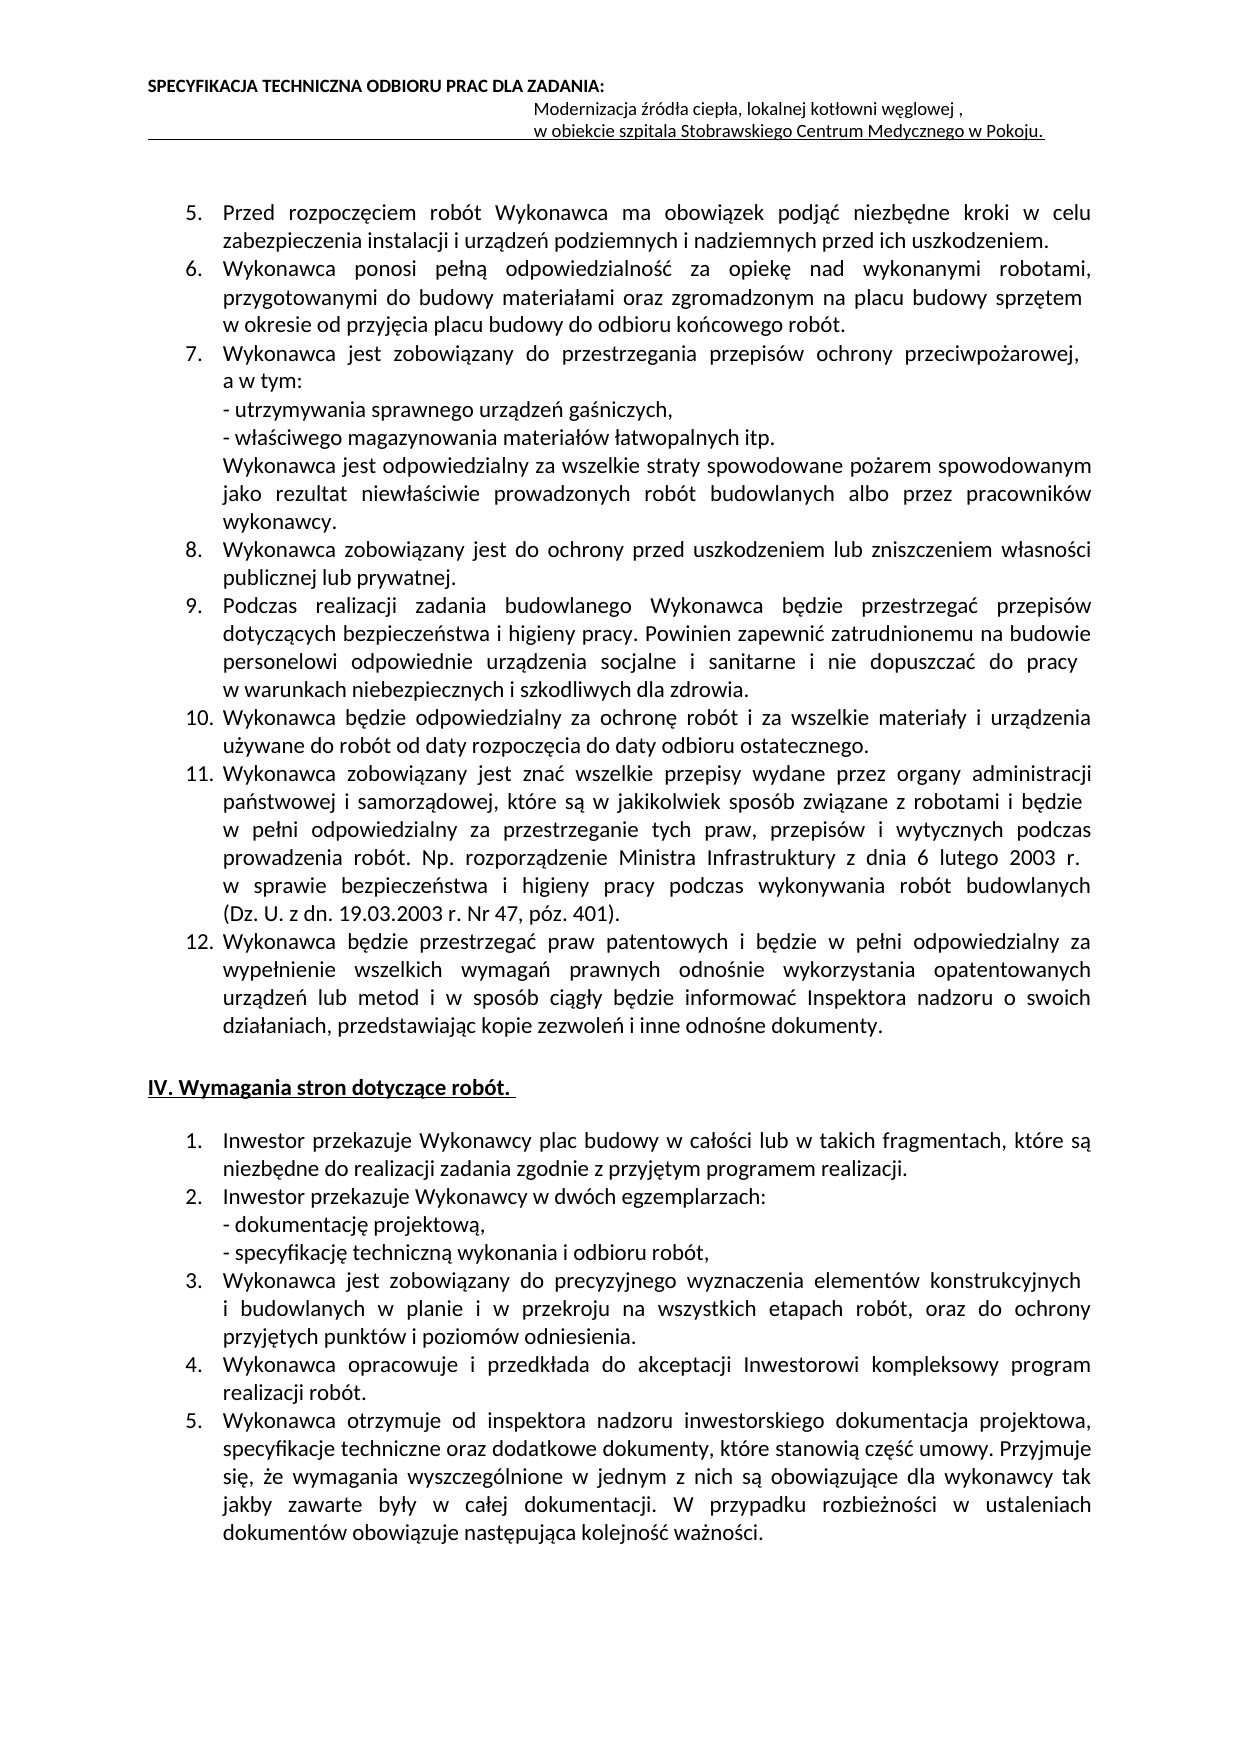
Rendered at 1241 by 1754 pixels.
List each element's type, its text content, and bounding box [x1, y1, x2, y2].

list Podczas realizacji zadania budowlanego Wykonawca będzie przestrzegać przepisów dotyczących bezpieczeństwa i higieny pracy. Powinien zapewnić zatrudnionemu na budowie personelowi odpowiednie urządzenia socjalne i sanitarne i nie dopuszczać do pracy w warunkach niebezpiecznych i szkodliwych dla zdrowia. [185, 591, 1093, 703]
list Inwestor przekazuje Wykonawcy w dwóch egzemplarzach: [185, 1182, 1093, 1210]
list Wykonawca otrzymuje od inspektora nadzoru inwestorskiego dokumentacja projektowa, specyfikacje techniczne oraz dodatkowe dokumenty, które stanowią część umowy. Przyjmuje się, że wymagania wyszczególnione w jednym z nich są obowiązujące dla wykonawcy tak jakby zawarte były w całej dokumentacji. W przypadku rozbieżności w ustaleniach dokumentów obowiązuje następująca kolejność ważności. [185, 1406, 1093, 1546]
list Wykonawca zobowiązany jest do ochrony przed uszkodzeniem lub zniszczeniem własności publicznej lub prywatnej. [185, 535, 1093, 591]
list Inwestor przekazuje Wykonawcy plac budowy w całości lub w takich fragmentach, które są niezbędne do realizacji zadania zgodnie z przyjętym programem realizacji. [185, 1126, 1093, 1182]
list Wykonawca jest odpowiedzialny za wszelkie straty spowodowane pożarem spowodowanym jako rezultat niewłaściwie prowadzonych robót budowlanych albo przez pracowników wykonawcy. [223, 451, 1093, 535]
list Wykonawca zobowiązany jest znać wszelkie przepisy wydane przez organy administracji państwowej i samorządowej, które są w jakikolwiek sposób związane z robotami i będzie w pełni odpowiedzialny za przestrzeganie tych praw, przepisów i wytycznych podczas prowadzenia robót. Np. rozporządzenie Ministra Infrastruktury z dnia 6 lutego 2003 r. w sprawie bezpieczeństwa i higieny pracy podczas wykonywania robót budowlanych (Dz. U. z dn. 19.03.2003 r. Nr 47, póz. 401). [185, 759, 1093, 927]
list Wykonawca będzie odpowiedzialny za ochronę robót i za wszelkie materiały i urządzenia używane do robót od daty rozpoczęcia do daty odbioru ostatecznego. [185, 703, 1093, 759]
list - dokumentację projektową, [223, 1210, 1093, 1238]
list - właściwego magazynowania materiałów łatwopalnych itp. [223, 423, 1093, 451]
text IV. Wymagania stron dotyczące robót. [148, 1073, 1093, 1101]
list Wykonawca jest zobowiązany do precyzyjnego wyznaczenia elementów konstrukcyjnych i budowlanych w planie i w przekroju na wszystkich etapach robót, oraz do ochrony przyjętych punktów i poziomów odniesienia. [185, 1266, 1093, 1350]
list - specyfikację techniczną wykonania i odbioru robót, [223, 1238, 1093, 1266]
list Przed rozpoczęciem robót Wykonawca ma obowiązek podjąć niezbędne kroki w celu zabezpieczenia instalacji i urządzeń podziemnych i nadziemnych przed ich uszkodzeniem. [185, 198, 1093, 254]
list Wykonawca ponosi pełną odpowiedzialność za opiekę nad wykonanymi robotami, przygotowanymi do budowy materiałami oraz zgromadzonym na placu budowy sprzętem w okresie od przyjęcia placu budowy do odbioru końcowego robót. [185, 254, 1093, 339]
list Wykonawca jest zobowiązany do przestrzegania przepisów ochrony przeciwpożarowej, a w tym: [185, 339, 1093, 395]
list Wykonawca opracowuje i przedkłada do akceptacji Inwestorowi kompleksowy program realizacji robót. [185, 1350, 1093, 1406]
list Wykonawca będzie przestrzegać praw patentowych i będzie w pełni odpowiedzialny za wypełnienie wszelkich wymagań prawnych odnośnie wykorzystania opatentowanych urządzeń lub metod i w sposób ciągły będzie informować Inspektora nadzoru o swoich działaniach, przedstawiając kopie zezwoleń i inne odnośne dokumenty. [185, 927, 1093, 1039]
list - utrzymywania sprawnego urządzeń gaśniczych, [223, 395, 1093, 423]
